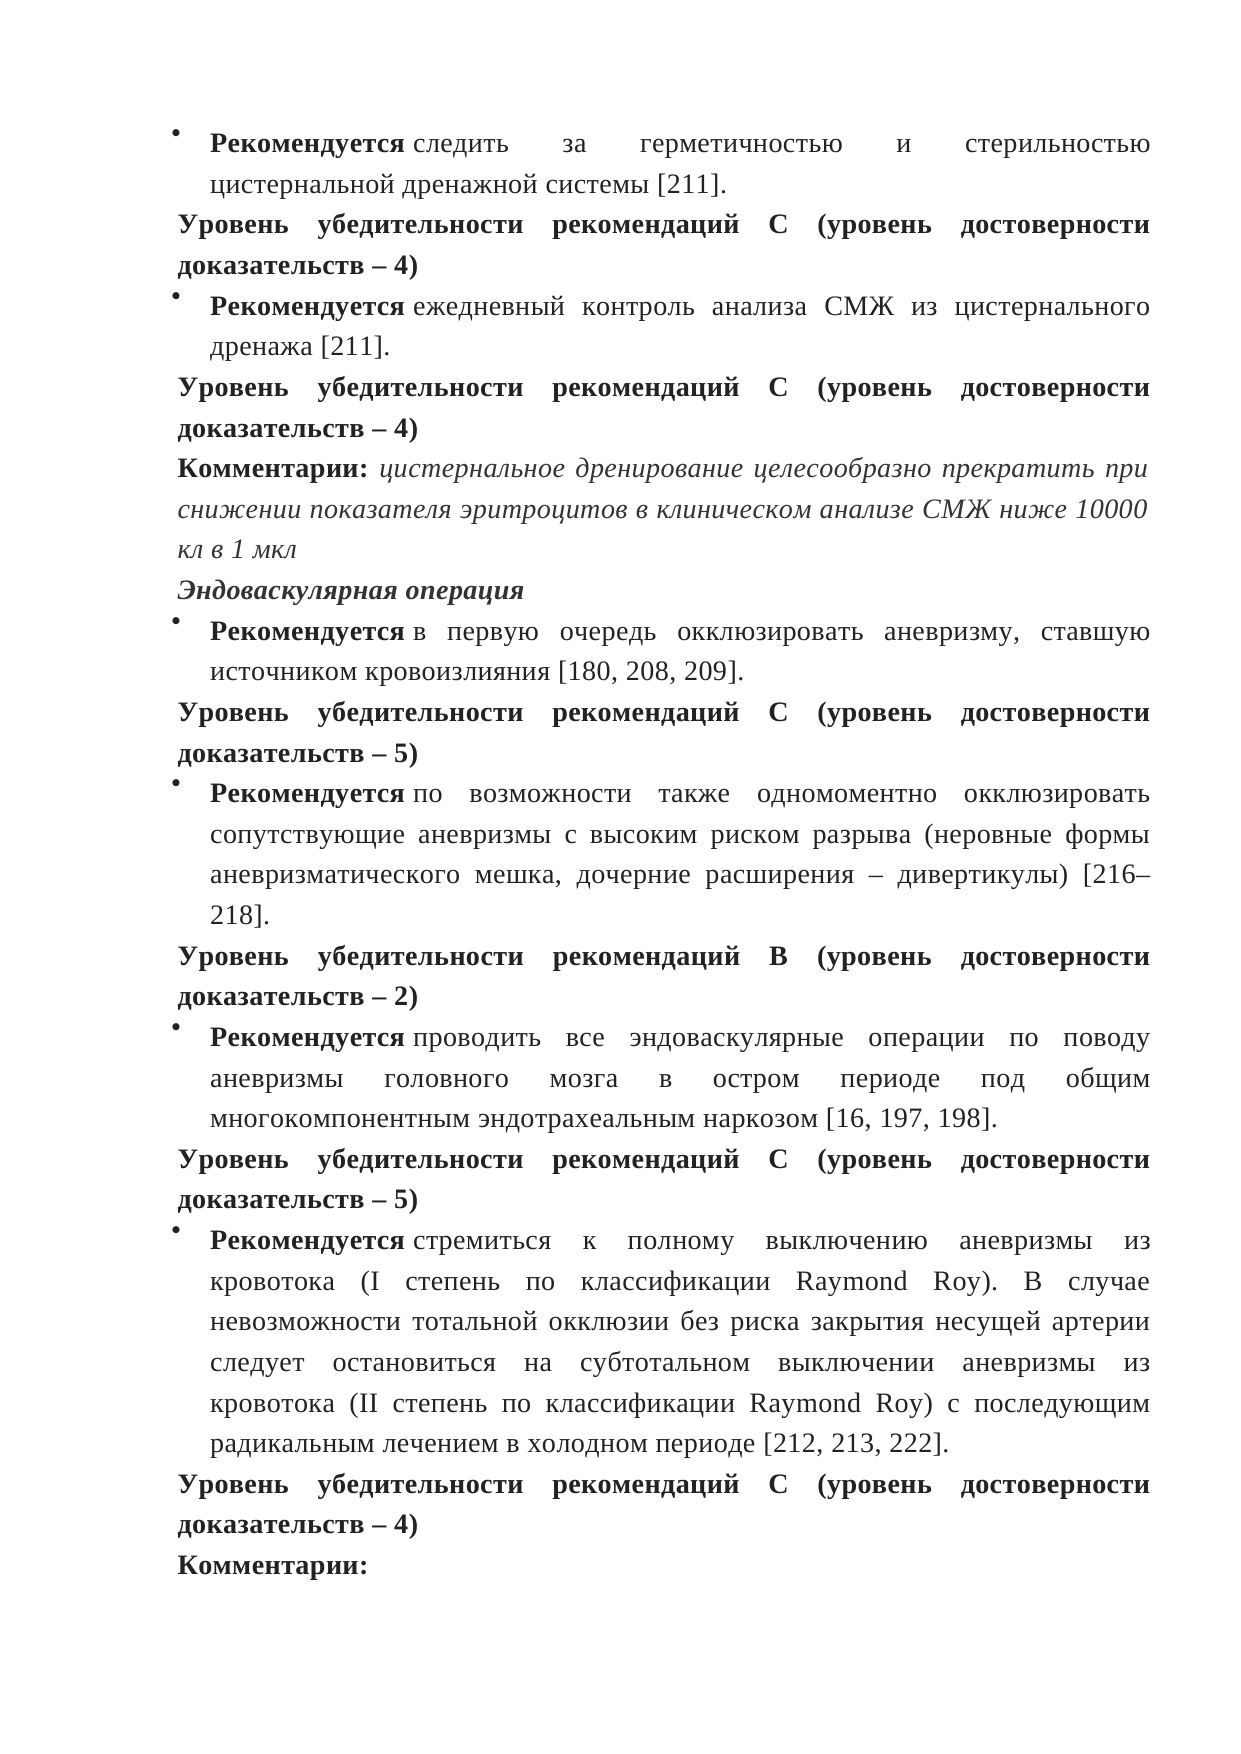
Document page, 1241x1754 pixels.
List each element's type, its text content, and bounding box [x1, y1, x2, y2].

text Эндоваскулярная операция [177, 565, 1152, 606]
list Рекомендуется ежедневный контроль анализа СМЖ из цистернального дренажа [211]. [172, 281, 1152, 362]
text Уровень убедительности рекомендаций С (уровень достоверности доказательств – 4) [177, 1459, 1152, 1540]
text Уровень убедительности рекомендаций С (уровень достоверности доказательств – 4) [177, 362, 1152, 443]
text Уровень убедительности рекомендаций С (уровень достоверности доказательств – 5) [177, 687, 1152, 768]
list Рекомендуется в первую очередь окклюзировать аневризму, ставшую источником кровоизлияния [180, 208, 209]. [172, 606, 1152, 687]
text Уровень убедительности рекомендаций В (уровень достоверности доказательств – 2) [177, 931, 1152, 1012]
text Комментарии: цистернальное дренирование целесообразно прекратить при снижении показателя эритроцитов в клиническом анализе СМЖ ниже 10000 кл в 1 мкл [177, 443, 1152, 565]
list Рекомендуется проводить все эндоваскулярные операции по поводу аневризмы головного мозга в остром периоде под общим многокомпонентным эндотрахеальным наркозом [16, 197, 198]. [172, 1012, 1152, 1134]
list Рекомендуется следить за герметичностью и стерильностью цистернальной дренажной системы [211]. [172, 118, 1152, 199]
text Комментарии: [177, 1540, 1152, 1581]
list Рекомендуется по возможности также одномоментно окклюзировать сопутствующие аневризмы с высоким риском разрыва (неровные формы аневризматического мешка, дочерние расширения – дивертикулы) [216–218]. [172, 768, 1152, 931]
text Уровень убедительности рекомендаций С (уровень достоверности доказательств – 5) [177, 1134, 1152, 1215]
text Уровень убедительности рекомендаций С (уровень достоверности доказательств – 4) [177, 199, 1152, 281]
list Рекомендуется стремиться к полному выключению аневризмы из кровотока (I степень по классификации Raymond Roy). В случае невозможности тотальной окклюзии без риска закрытия несущей артерии следует остановиться на субтотальном выключении аневризмы из кровотока (II степень по классификации Raymond Roy) с последующим радикальным лечением в холодном периоде [212, 213, 222]. [172, 1215, 1152, 1459]
